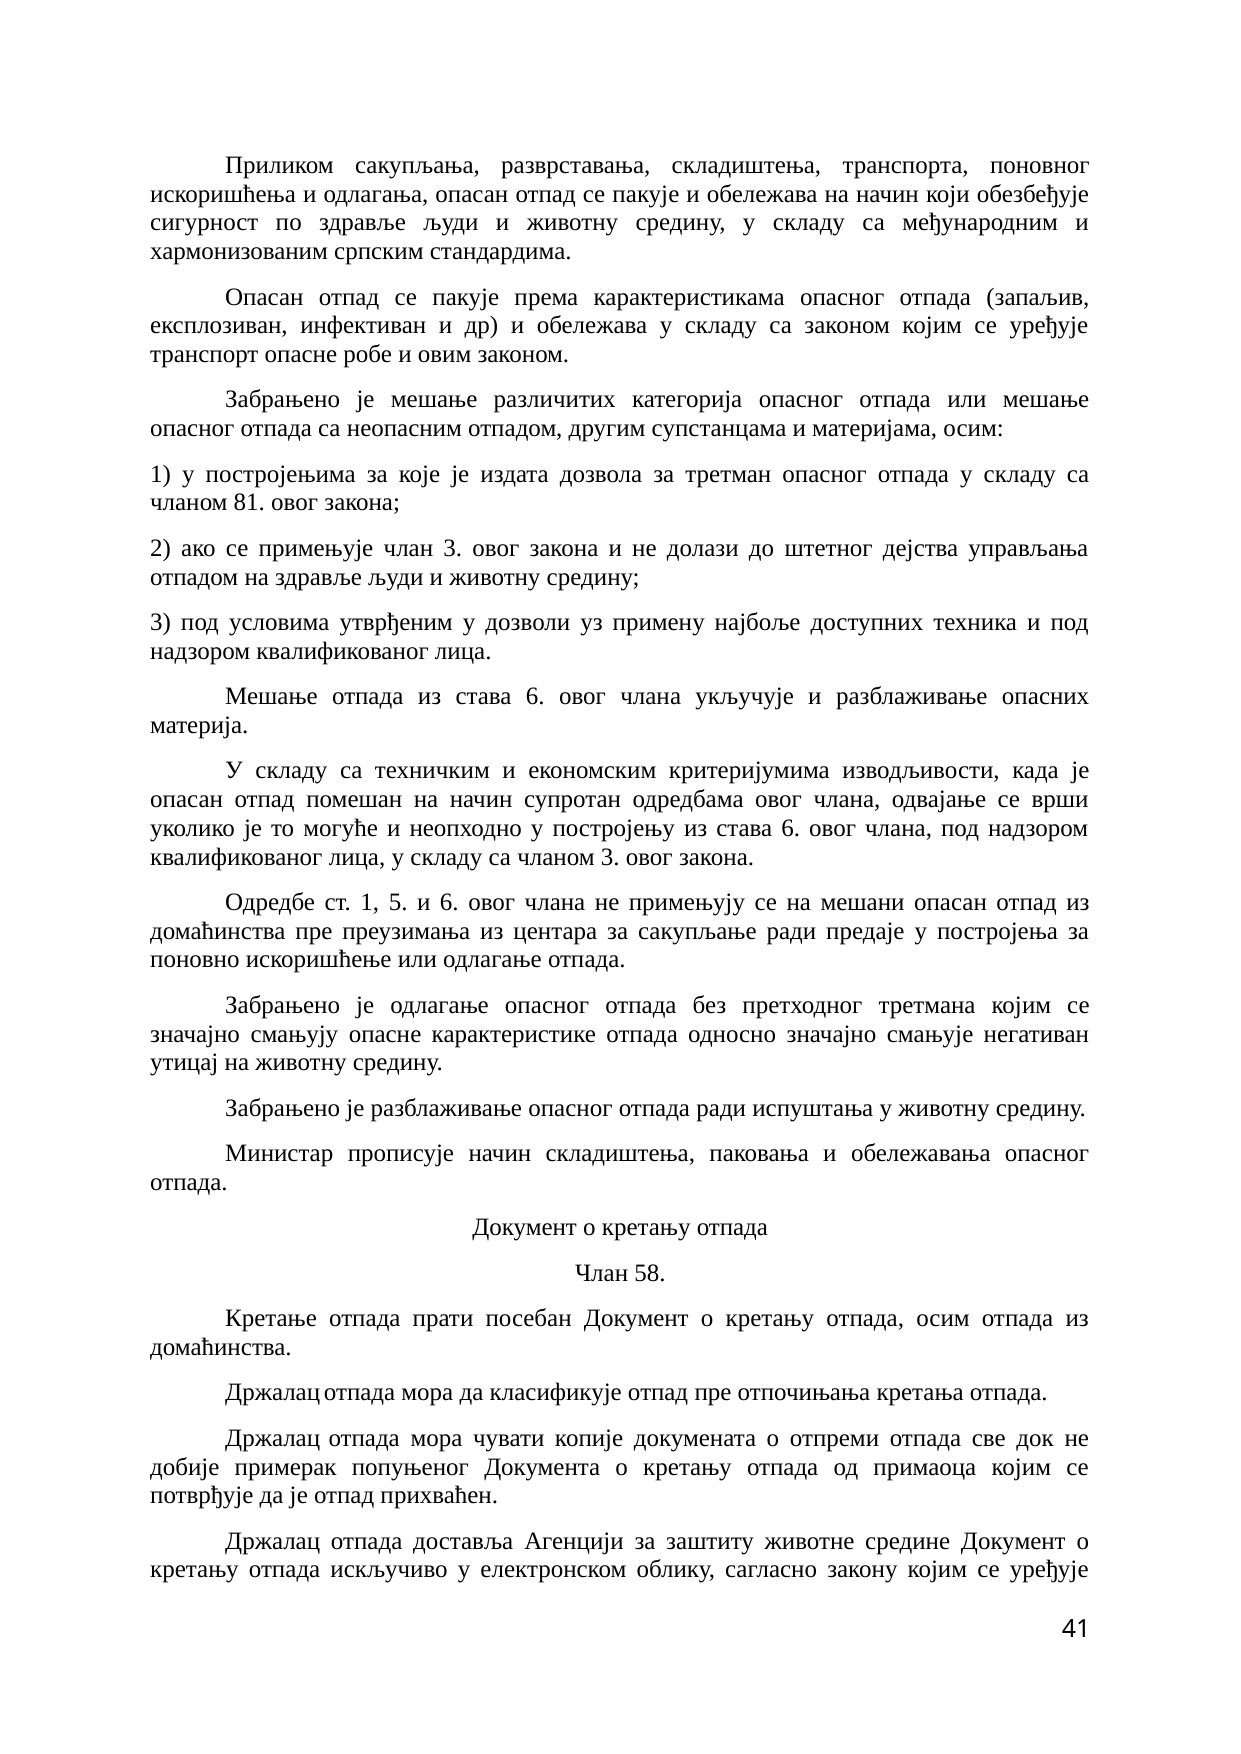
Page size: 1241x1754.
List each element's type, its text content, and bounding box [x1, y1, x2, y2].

text Министар прописује начин складиштења, паковања и обележавања опасног отпада. [150, 1138, 1090, 1196]
text Опасан отпад се пакује према карактеристикама опасног отпада (запаљив, експлозиван, инфективан и др) и обележава у складу са законом којим се уређује транспорт опасне робе и овим законом. [150, 282, 1090, 368]
text Члан 58. [150, 1258, 1090, 1287]
text У складу са техничким и економским критеријумима изводљивости, када је опасан отпад помешан на начин супротан одредбама овог члана, одвајање се врши уколико је то могуће и неопходно у постројењу из става 6. овог члана, под надзором квалификованог лица, у складу са чланом 3. овог закона. [150, 755, 1090, 870]
text 2) ако се примењује члан 3. овог закона и не долази до штетног дејства управљања отпадом на здравље људи и животну средину; [150, 533, 1090, 590]
text Документ о кретању отпада [150, 1212, 1090, 1241]
text Забрањено је мешање различитих категорија опасног отпада или мешање опасног отпада са неопасним отпадом, другим супстанцама и материјама, осим: [150, 384, 1090, 442]
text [150, 1526, 1090, 1583]
text Приликом сакупљања, разврставања, складиштења, транспорта, поновног искоришћења и одлагања, опасан отпад се пакује и обележава на начин који обезбеђује сигурност по здравље људи и животну средину, у складу са међународним и хармонизованим српским стандардима. [150, 150, 1090, 265]
text Кретање отпада прати посебан Документ о кретању отпада, осим отпада из домаћинства. [150, 1303, 1090, 1361]
text Одредбе ст. 1, 5. и 6. овог члана не примењују се на мешани опасан отпад из домаћинства пре преузимања из центара за сакупљање ради предаје у постројења за поновно искоришћење или одлагање отпада. [150, 887, 1090, 973]
text Забрањено је разблаживање опасног отпада ради испуштања у животну средину. [150, 1093, 1090, 1122]
text 1) у постројењима за које је издата дозвола за третман опасног отпада у складу са чланом 81. овог закона; [150, 459, 1090, 516]
text Држалац отпада мора чувати копије докумената о отпреми отпада све док не добије примерак попуњеног Документа о кретању отпада од примаоца којим се потврђује да је отпад прихваћен. [150, 1423, 1090, 1509]
text Мешање отпада из става 6. овог члана укључује и разблаживање опасних материја. [150, 681, 1090, 739]
text Забрањено је одлагање опасног отпада без претходног третмана којим се значајно смањују опасне карактеристике отпада односно значајно смањује негативан утицај на животну средину. [150, 990, 1090, 1076]
text 3) под условима утврђеним у дозволи уз примену најбоље доступних техника и под надзором квалификованог лица. [150, 607, 1090, 664]
text Држалац отпада мора да класификује отпад пре отпочињања кретања отпада. [150, 1377, 1090, 1406]
